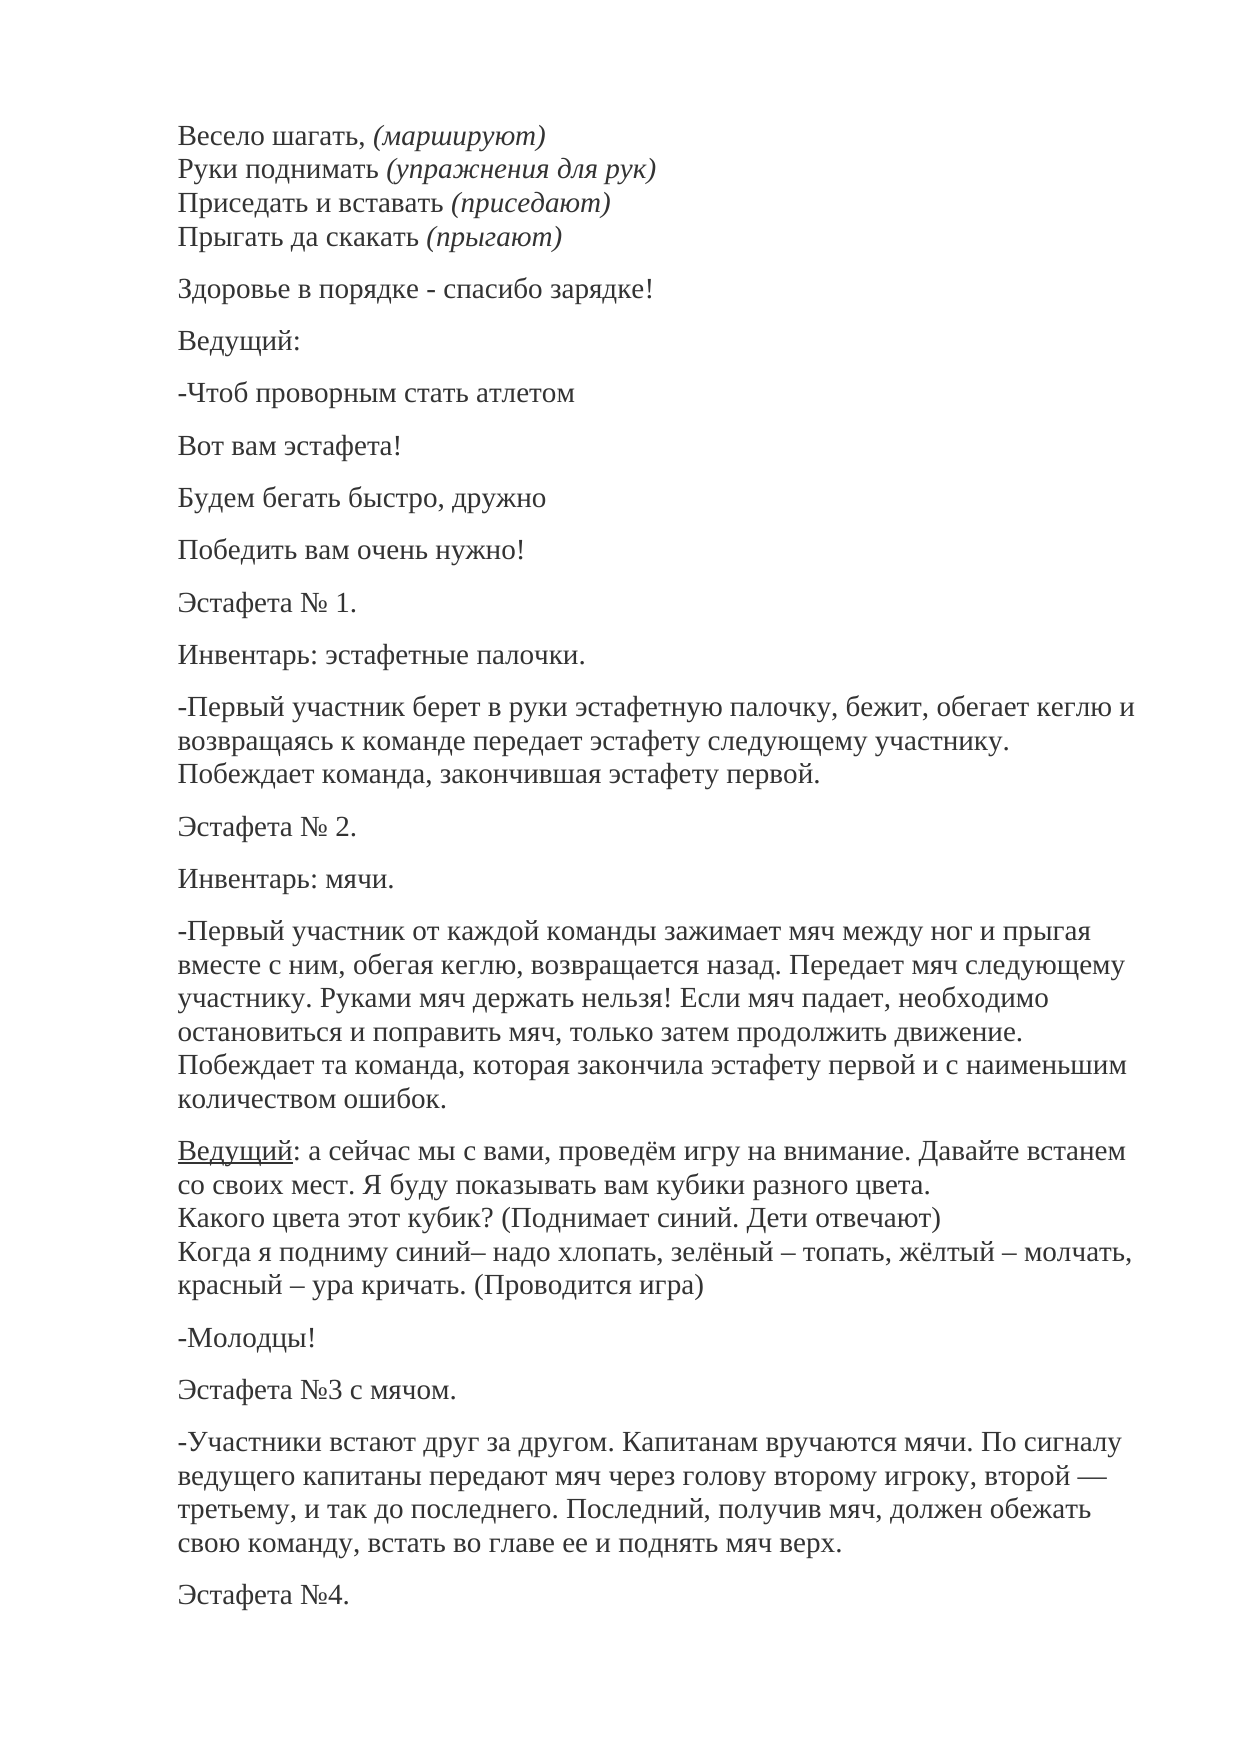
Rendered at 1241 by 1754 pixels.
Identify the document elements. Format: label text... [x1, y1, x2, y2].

text Здоровье в порядке - спасибо зарядке! [177, 271, 1152, 304]
text Руки поднимать (упражнения для рук) [177, 152, 1152, 185]
text -Молодцы! [177, 1320, 1152, 1353]
text Приседать и вставать (приседают) [177, 185, 1152, 219]
text Эстафета № 1. [177, 585, 1152, 618]
text -Чтоб проворным стать атлетом [177, 376, 1152, 409]
text -Первый участник от каждой команды зажимает мяч между ног и прыгая вместе с ним, обегая кеглю, возвращается назад. Передает мяч следующему участнику. Руками мяч держать нельзя! Если мяч падает, необходимо остановиться и поправить мяч, только затем продолжить движение. Побеждает та команда, которая закончила эстафету первой и с наименьшим количеством ошибок. [177, 913, 1152, 1114]
text Какого цвета этот кубик? (Поднимает синий. Дети отвечают) [177, 1200, 1152, 1234]
text Весело шагать, (маршируют) [177, 118, 1152, 152]
text Эстафета № 2. [177, 809, 1152, 842]
text Победить вам очень нужно! [177, 532, 1152, 566]
text Инвентарь: мячи. [177, 861, 1152, 894]
text -Участники встают друг за другом. Капитанам вручаются мячи. По сигналу ведущего капитаны передают мяч через голову второму игроку, второй — третьему, и так до последнего. Последний, получив мяч, должен обежать свою команду, встать во главе ее и поднять мяч верх. [177, 1424, 1152, 1558]
text Будем бегать быстро, дружно [177, 480, 1152, 514]
text Эстафета №4. [177, 1577, 1152, 1611]
text Вот вам эстафета! [177, 428, 1152, 461]
text -Первый участник берет в руки эстафетную палочку, бежит, обегает кеглю и возвращаясь к команде передает эстафету следующему участнику. Побеждает команда, закончившая эстафету первой. [177, 689, 1152, 790]
text Ведущий: а сейчас мы с вами, проведём игру на внимание. Давайте встанем со своих мест. Я буду показывать вам кубики разного цвета. [177, 1133, 1152, 1200]
text Инвентарь: эстафетные палочки. [177, 637, 1152, 671]
text Эстафета №3 с мячом. [177, 1372, 1152, 1406]
text Ведущий: [177, 323, 1152, 357]
text Когда я подниму синий– надо хлопать, зелёный – топать, жёлтый – молчать, красный – ура кричать. (Проводится игра) [177, 1234, 1152, 1301]
text Прыгать да скакать (прыгают) [177, 219, 1152, 252]
